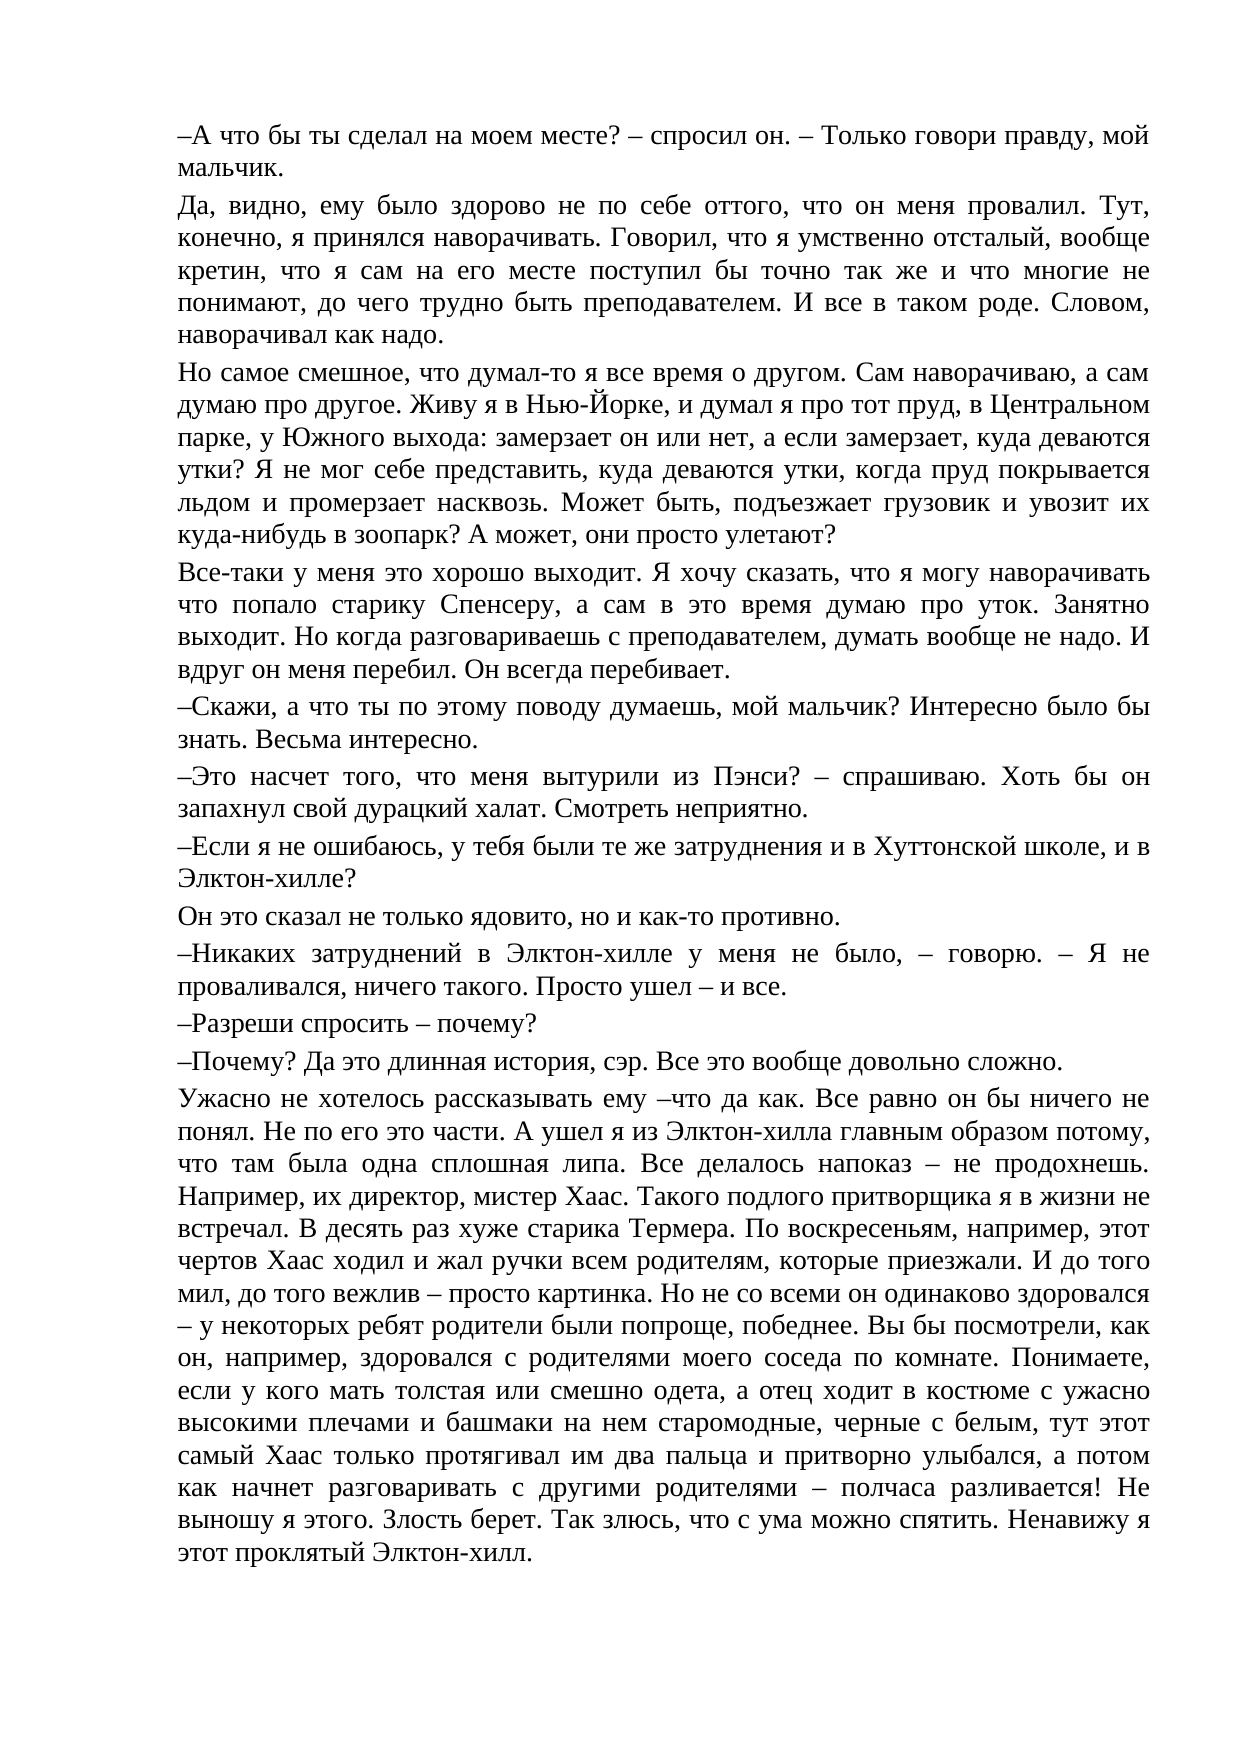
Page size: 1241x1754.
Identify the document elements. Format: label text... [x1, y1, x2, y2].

text –А что бы ты сделал на моем месте? – спросил он. – Только говори правду, мой мальчик. [177, 118, 1152, 183]
text –Скажи, а что ты по этому поводу думаешь, мой мальчик? Интересно было бы знать. Весьма интересно. [177, 689, 1152, 754]
text Ужасно не хотелось рассказывать ему –что да как. Все равно он бы ничего не понял. Не по его это части. А ушел я из Элктон-хилла главным образом потому, что там была одна сплошная липа. Все делалось напоказ – не продохнешь. Например, их директор, мистер Хаас. Такого подлого притворщика я в жизни не встречал. В десять раз хуже старика Термера. По воскресеньям, например, этот чертов Хаас ходил и жал ручки всем родителям, которые приезжали. И до того мил, до того вежлив – просто картинка. Но не со всеми он одинаково здоровался – у некоторых ребят родители были попроще, победнее. Вы бы посмотрели, как он, например, здоровался с родителями моего соседа по комнате. Понимаете, если у кого мать толстая или смешно одета, а отец ходит в костюме с ужасно высокими плечами и башмаки на нем старомодные, черные с белым, тут этот самый Хаас только протягивал им два пальца и притворно улыбался, а потом как начнет разговаривать с другими родителями – полчаса разливается! Не выношу я этого. Злость берет. Так злюсь, что с ума можно спятить. Ненавижу я этот проклятый Элктон-хилл. [177, 1081, 1152, 1567]
text –Это насчет того, что меня вытурили из Пэнси? – спрашиваю. Хоть бы он запахнул свой дурацкий халат. Смотреть неприятно. [177, 759, 1152, 824]
text Да, видно, ему было здорово не по себе оттого, что он меня провалил. Тут, конечно, я принялся наворачивать. Говорил, что я умственно отсталый, вообще кретин, что я сам на его месте поступил бы точно так же и что многие не понимают, до чего трудно быть преподавателем. И все в таком роде. Словом, наворачивал как надо. [177, 188, 1152, 350]
text Он это сказал не только ядовито, но и как-то противно. [177, 899, 1152, 931]
text –Никаких затруднений в Элктон-хилле у меня не было, – говорю. – Я не проваливался, ничего такого. Просто ушел – и все. [177, 936, 1152, 1001]
text –Почему? Да это длинная история, сэр. Все это вообще довольно сложно. [177, 1044, 1152, 1076]
text –Разреши спросить – почему? [177, 1006, 1152, 1039]
text Все-таки у меня это хорошо выходит. Я хочу сказать, что я могу наворачивать что попало старику Спенсеру, а сам в это время думаю про уток. Занятно выходит. Но когда разговариваешь с преподавателем, думать вообще не надо. И вдруг он меня перебил. Он всегда перебивает. [177, 554, 1152, 684]
text –Если я не ошибаюсь, у тебя были те же затруднения и в Хуттонской школе, и в Элктон-хилле? [177, 829, 1152, 894]
text Но самое смешное, что думал-то я все время о другом. Сам наворачиваю, а сам думаю про другое. Живу я в Нью-Йорке, и думал я про тот пруд, в Центральном парке, у Южного выхода: замерзает он или нет, а если замерзает, куда деваются утки? Я не мог себе представить, куда деваются утки, когда пруд покрывается льдом и промерзает насквозь. Может быть, подъезжает грузовик и увозит их куда-нибудь в зоопарк? А может, они просто улетают? [177, 355, 1152, 549]
